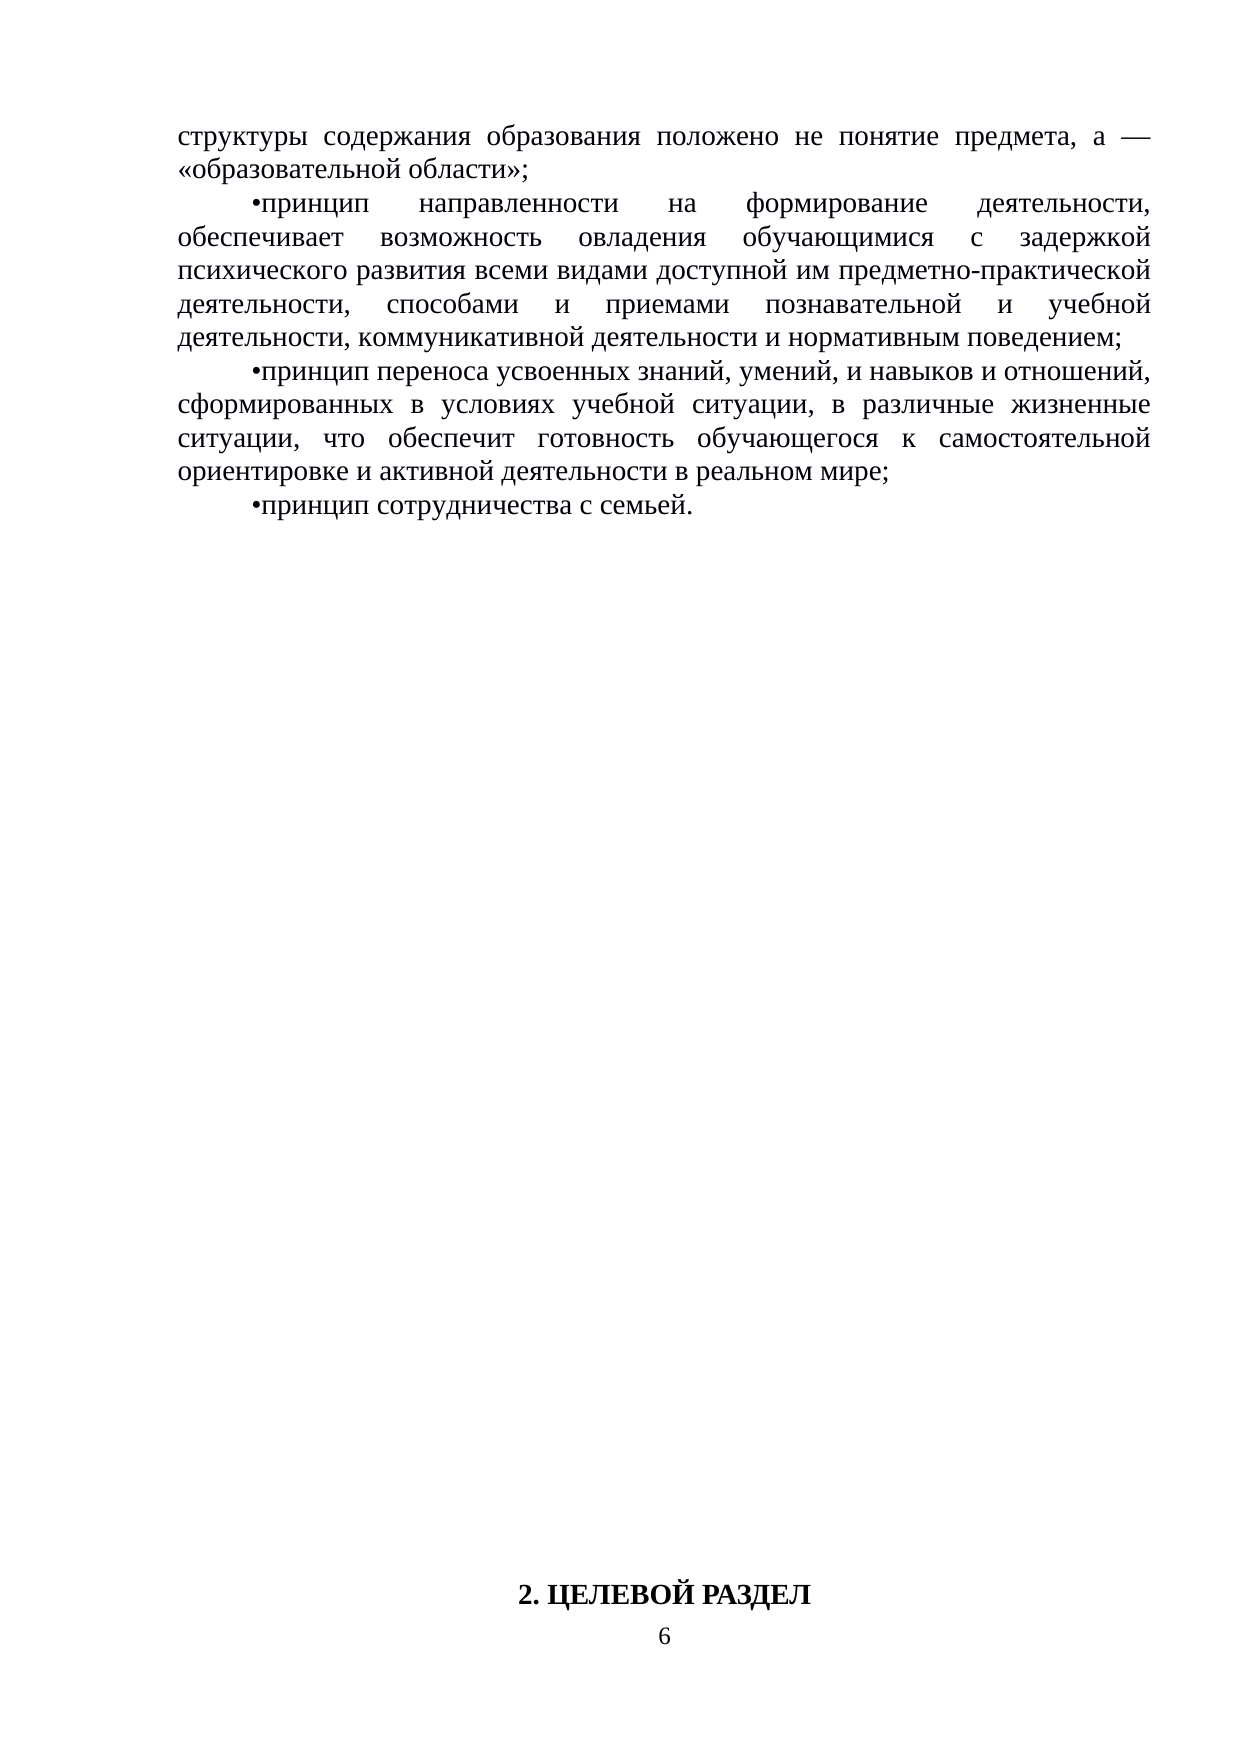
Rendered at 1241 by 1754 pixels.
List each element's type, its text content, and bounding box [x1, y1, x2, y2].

text •принцип сотрудничества с семьей. [177, 487, 1152, 521]
text •принцип направленности на формирование деятельности, обеспечивает возможность овладения обучающимися с задержкой психического развития всеми видами доступной им предметно-практической деятельности, способами и приемами познавательной и учебной деятельности, коммуникативной деятельности и нормативным поведением; [177, 185, 1152, 353]
text 2. ЦЕЛЕВОЙ РАЗДЕЛ [177, 1577, 1152, 1611]
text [177, 118, 1152, 185]
text •принцип переноса усвоенных знаний, умений, и навыков и отношений, сформированных в условиях учебной ситуации, в различные жизненные ситуации, что обеспечит готовность обучающегося к самостоятельной ориентировке и активной деятельности в реальном мире; [177, 353, 1152, 487]
